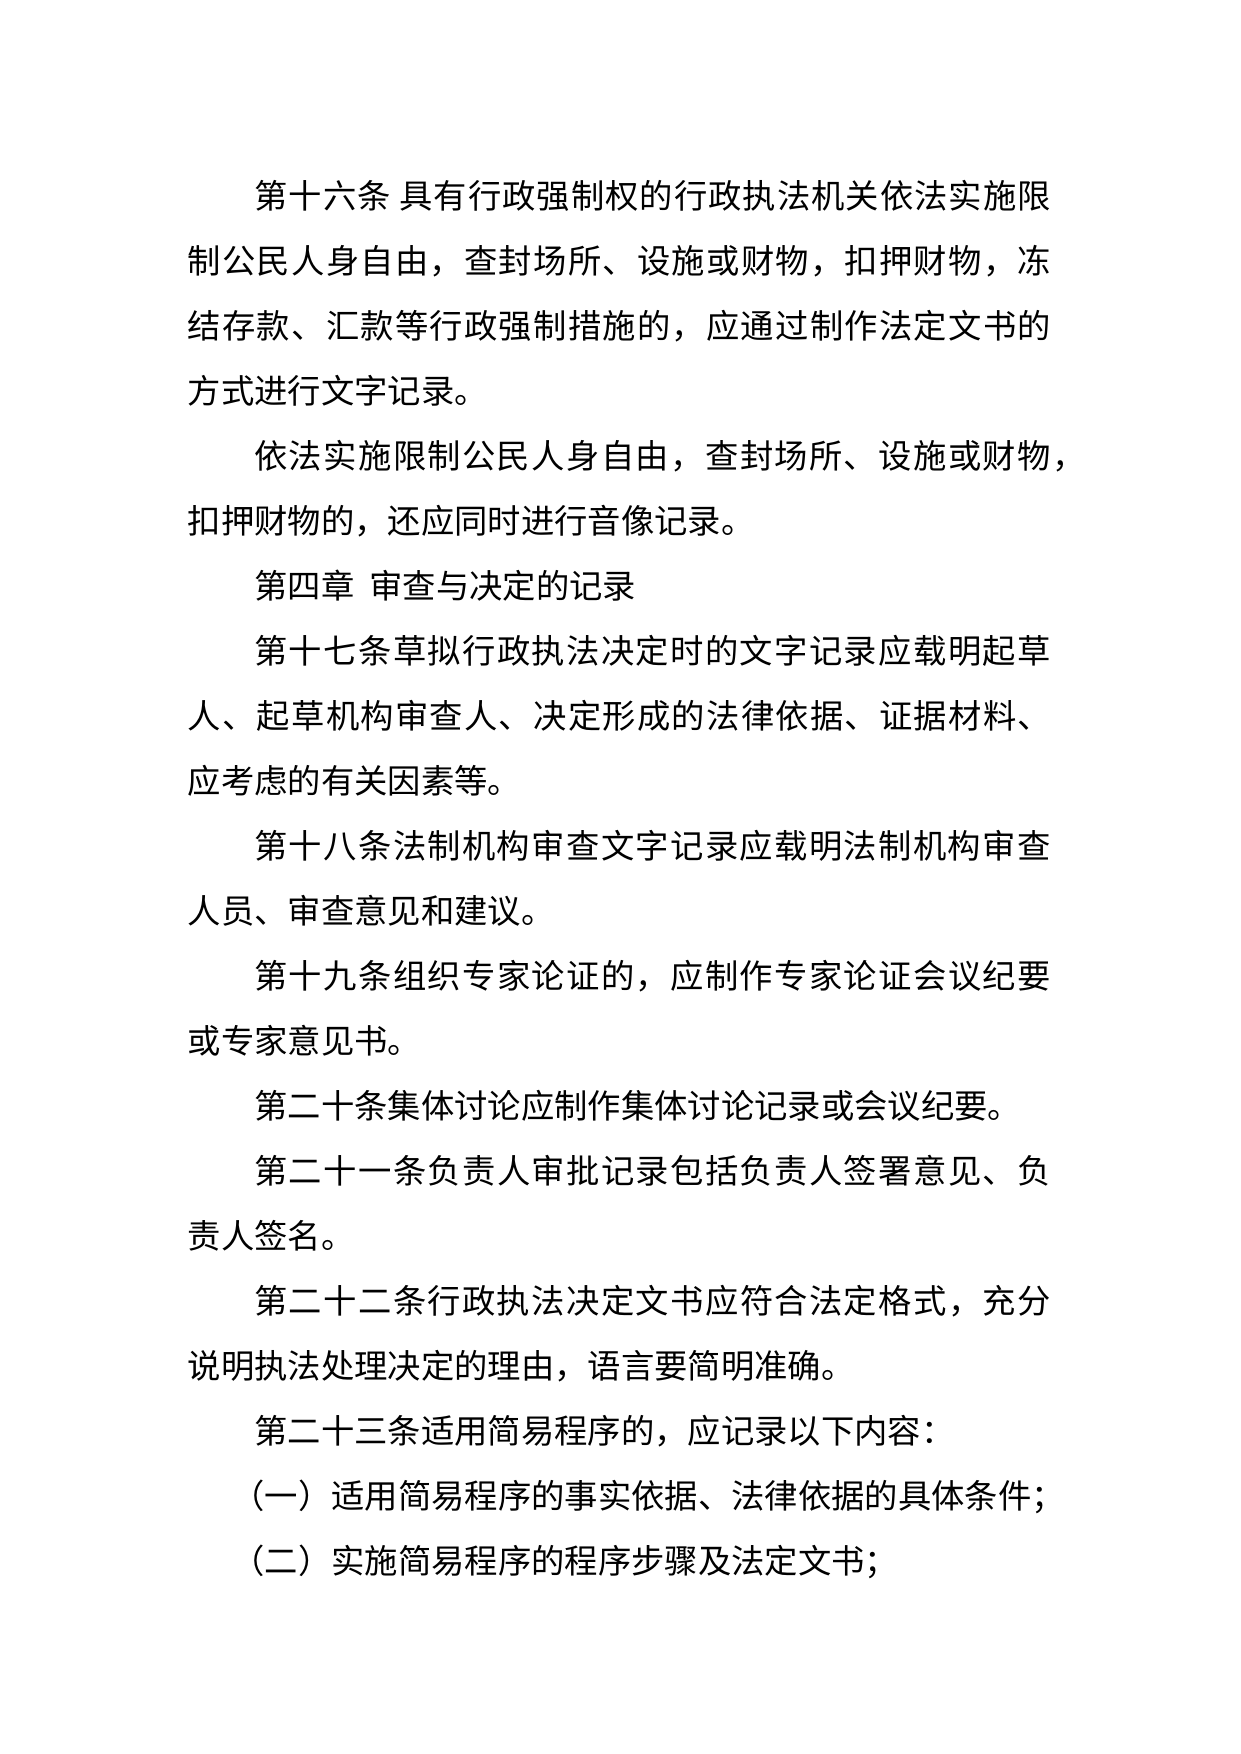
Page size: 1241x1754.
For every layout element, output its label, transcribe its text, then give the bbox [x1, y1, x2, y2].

text 第二十条集体讨论应制作集体讨论记录或会议纪要。 [187, 1072, 1053, 1137]
text （一）适用简易程序的事实依据、法律依据的具体条件； [187, 1462, 1053, 1527]
text 第二十二条行政执法决定文书应符合法定格式，充分说明执法处理决定的理由，语言要简明准确。 [187, 1267, 1053, 1397]
text 第二十一条负责人审批记录包括负责人签署意见、负责人签名。 [187, 1137, 1053, 1267]
text （二）实施简易程序的程序步骤及法定文书； [187, 1527, 1053, 1592]
text 第十八条法制机构审查文字记录应载明法制机构审查人员、审查意见和建议。 [187, 812, 1053, 942]
text 依法实施限制公民人身自由，查封场所、设施或财物，扣押财物的，还应同时进行音像记录。 [187, 422, 1053, 552]
text 第十六条 具有行政强制权的行政执法机关依法实施限制公民人身自由，查封场所、设施或财物，扣押财物，冻结存款、汇款等行政强制措施的，应通过制作法定文书的方式进行文字记录。 [187, 162, 1053, 422]
text 第十七条草拟行政执法决定时的文字记录应载明起草人、起草机构审查人、决定形成的法律依据、证据材料、应考虑的有关因素等。 [187, 617, 1053, 812]
text 第二十三条适用简易程序的，应记录以下内容： [187, 1397, 1053, 1462]
text 第十九条组织专家论证的，应制作专家论证会议纪要或专家意见书。 [187, 942, 1053, 1072]
text 第四章 审查与决定的记录 [187, 552, 1053, 617]
